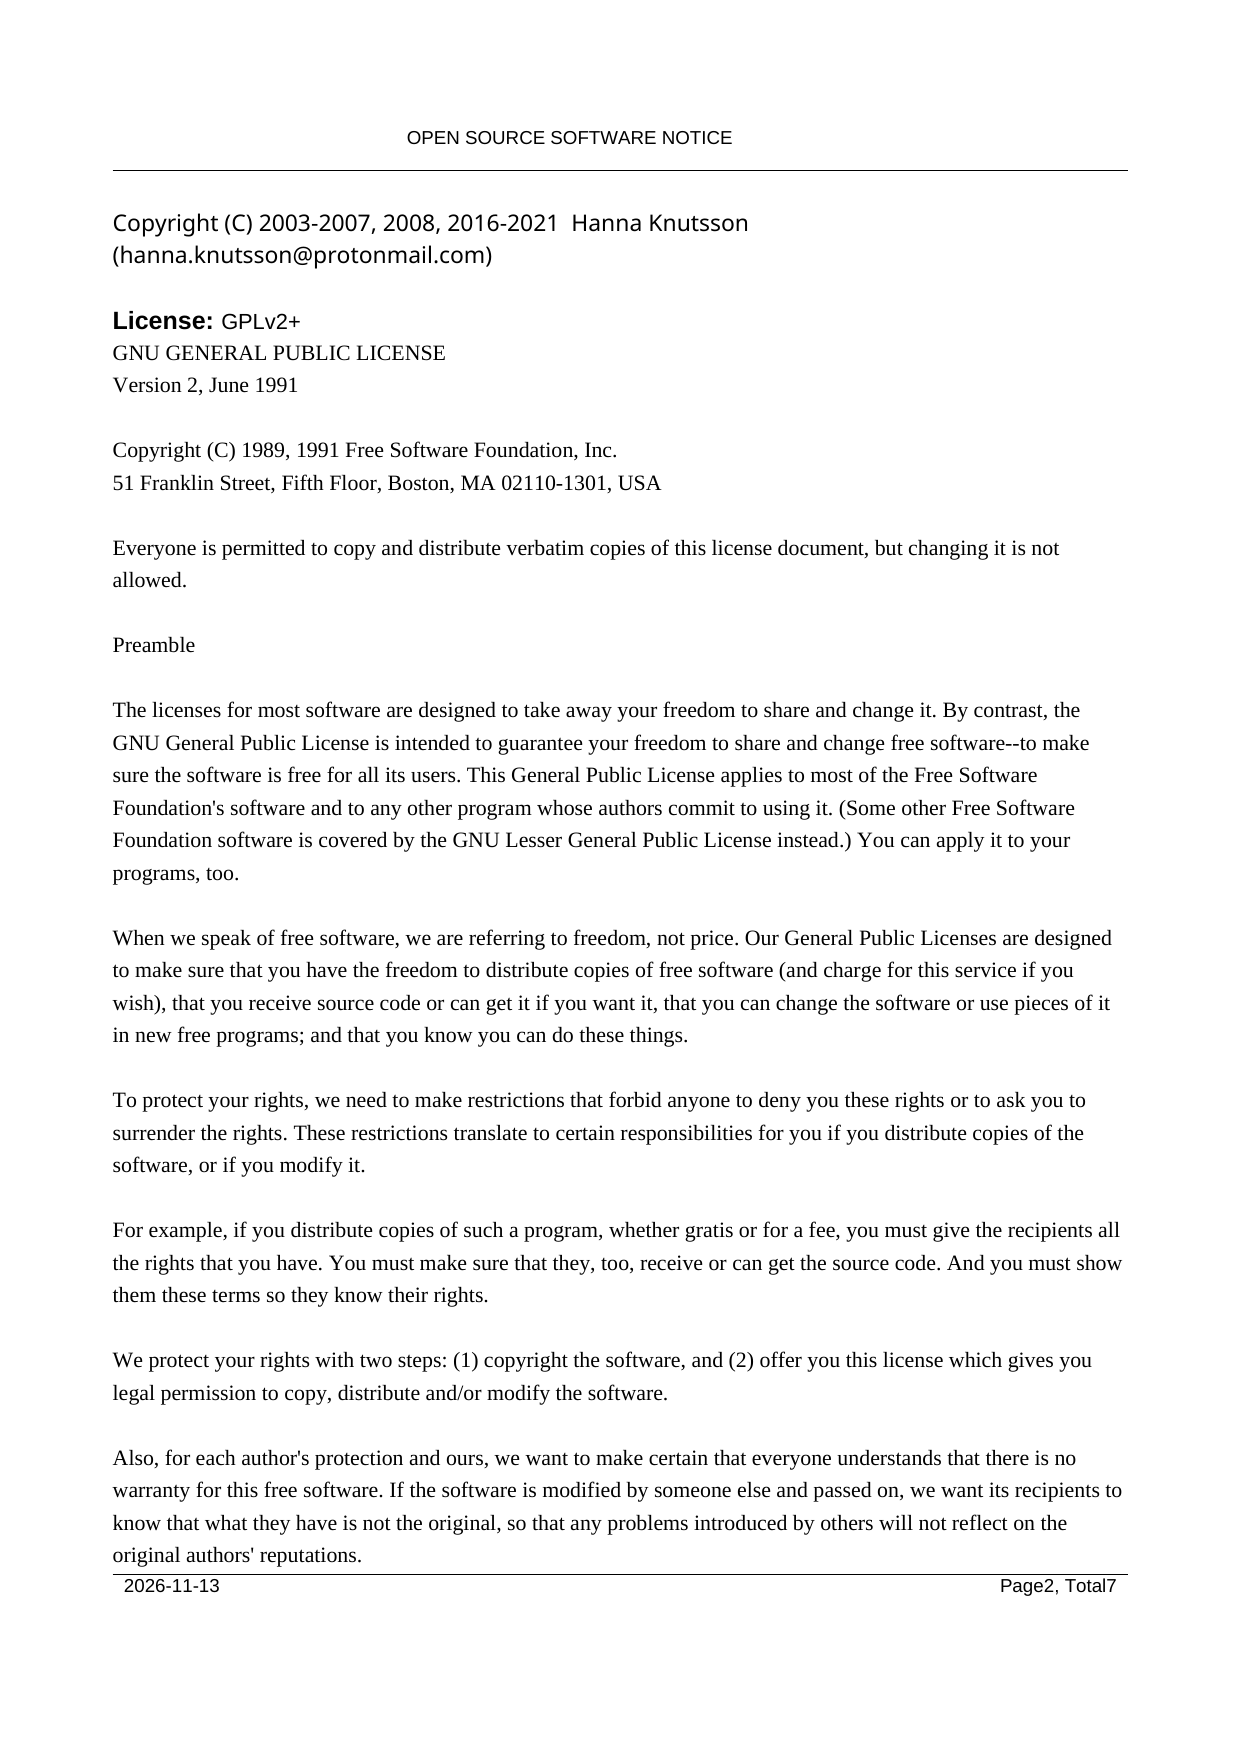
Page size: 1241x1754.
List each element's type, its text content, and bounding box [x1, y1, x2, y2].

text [112, 336, 1128, 1571]
text License: GPLv2+ [112, 304, 1128, 336]
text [112, 206, 1128, 304]
